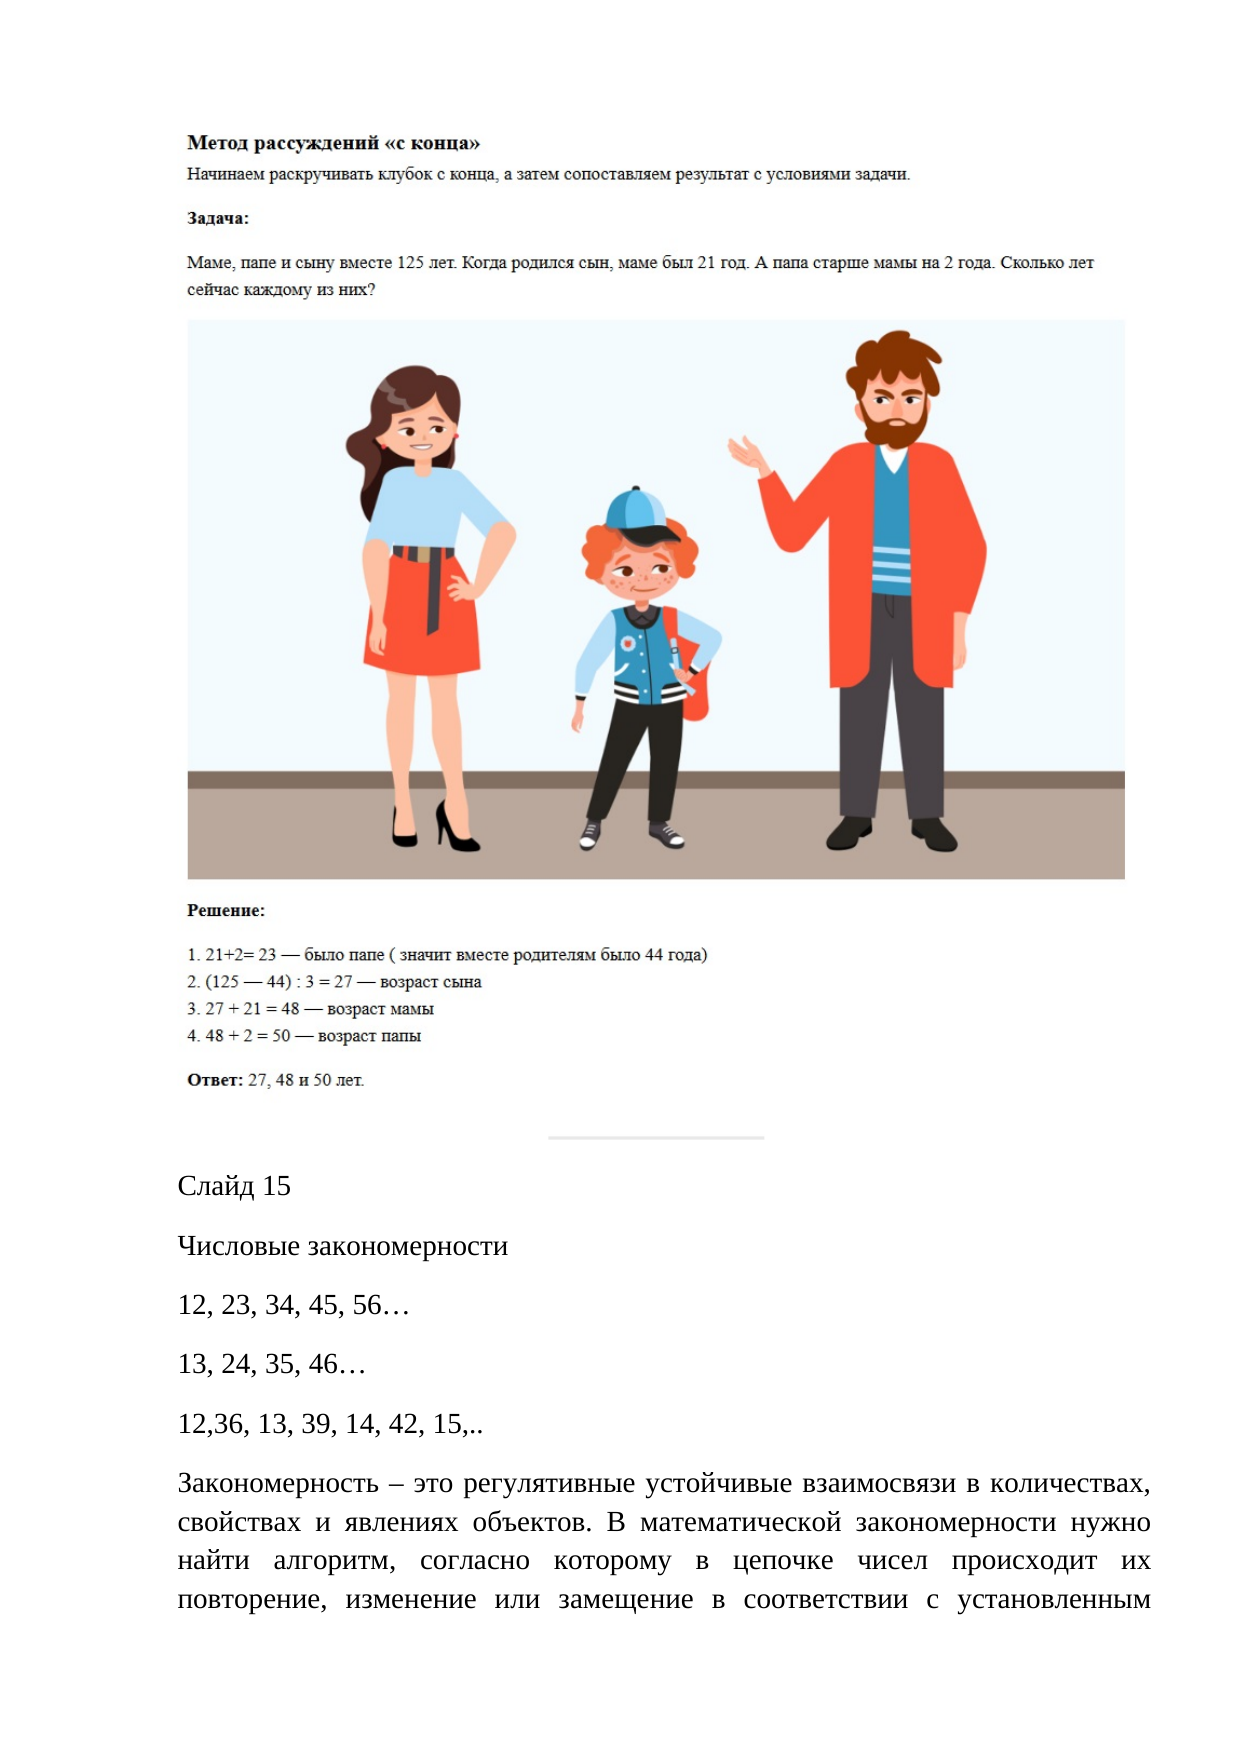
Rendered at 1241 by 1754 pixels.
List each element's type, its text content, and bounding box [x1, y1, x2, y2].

text 13, 24, 35, 46… [177, 1346, 1152, 1380]
text Числовые закономерности [177, 1228, 1152, 1261]
text Слайд 15 [177, 1168, 1152, 1202]
picture [177, 118, 1152, 1144]
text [177, 1465, 1152, 1614]
text 12, 23, 34, 45, 56… [177, 1287, 1152, 1321]
text 12,36, 13, 39, 14, 42, 15,.. [177, 1406, 1152, 1439]
